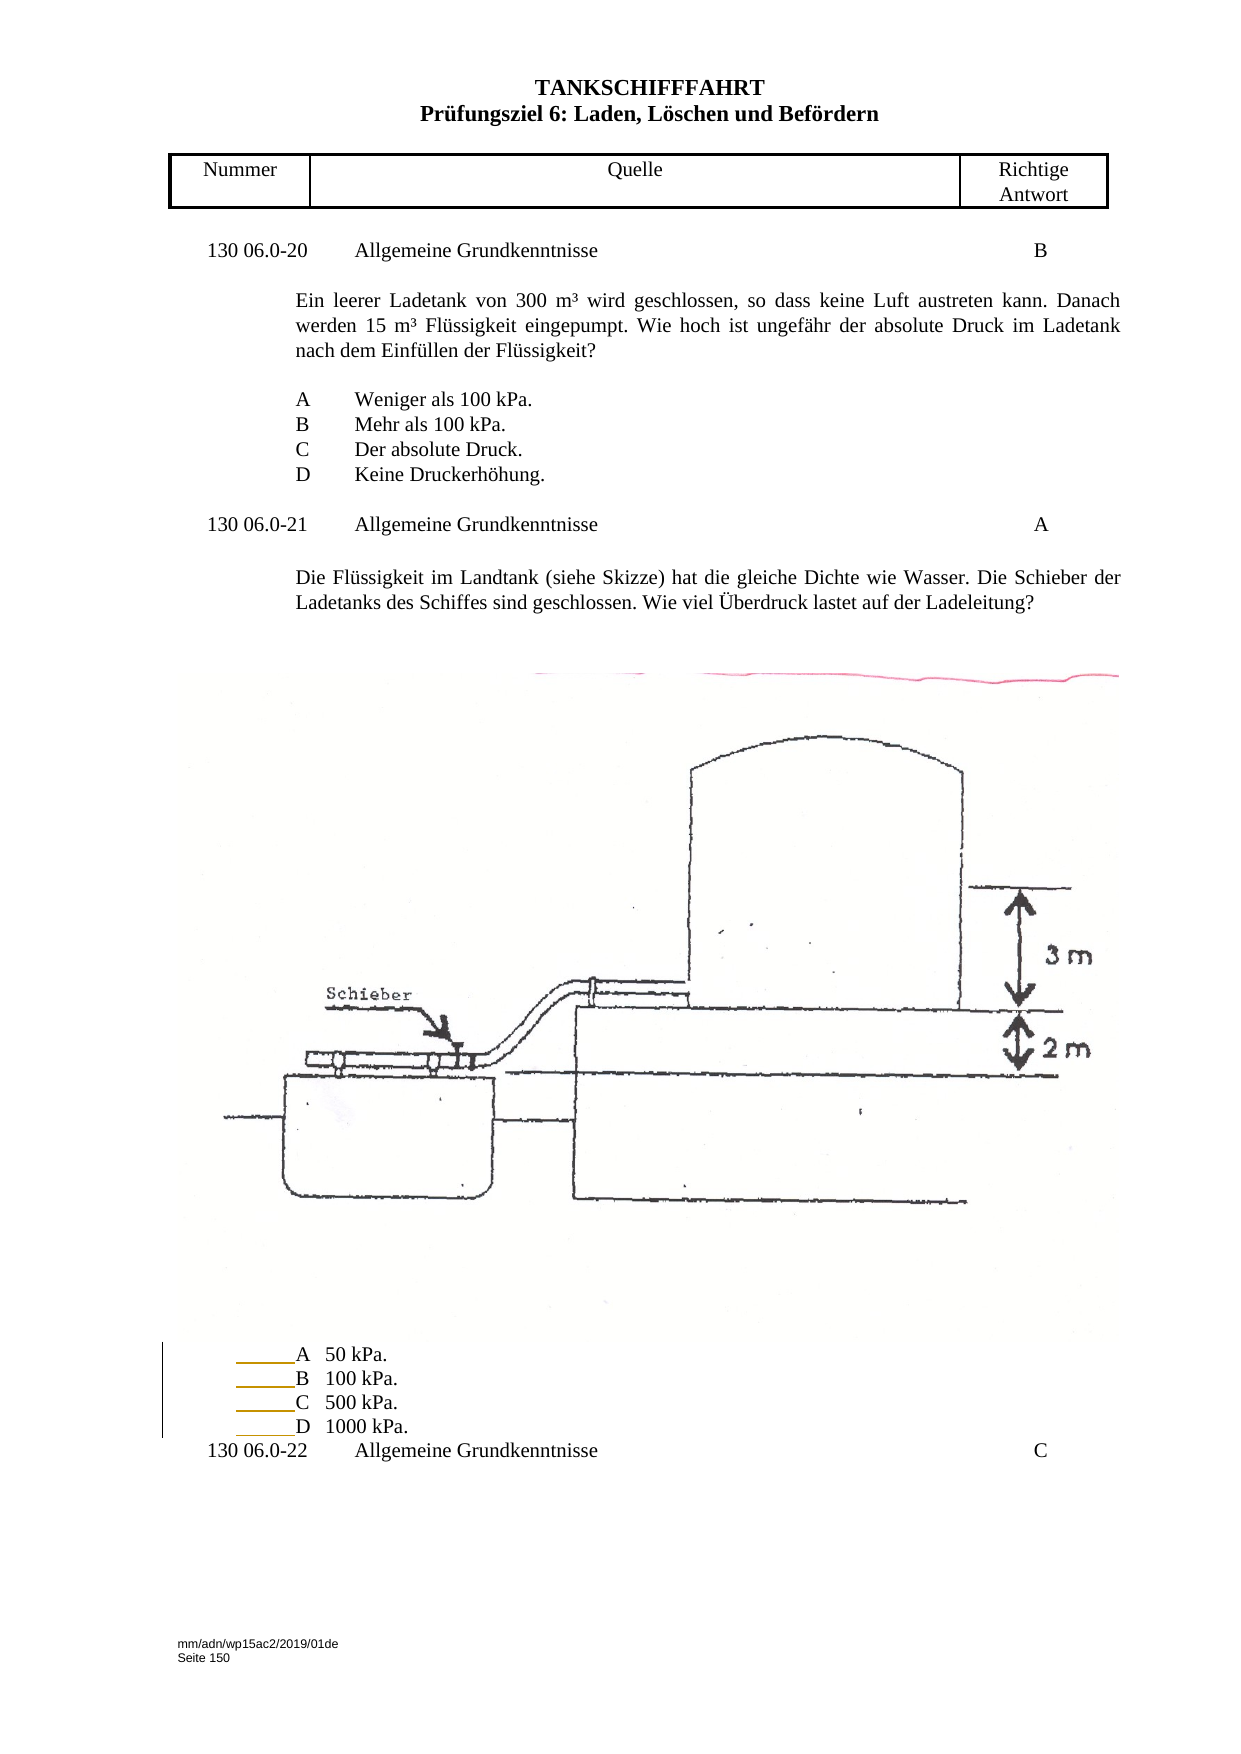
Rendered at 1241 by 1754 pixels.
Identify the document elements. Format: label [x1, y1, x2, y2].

picture [177, 673, 1119, 1342]
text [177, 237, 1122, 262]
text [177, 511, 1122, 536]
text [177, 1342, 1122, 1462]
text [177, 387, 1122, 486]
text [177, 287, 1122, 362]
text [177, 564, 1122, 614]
